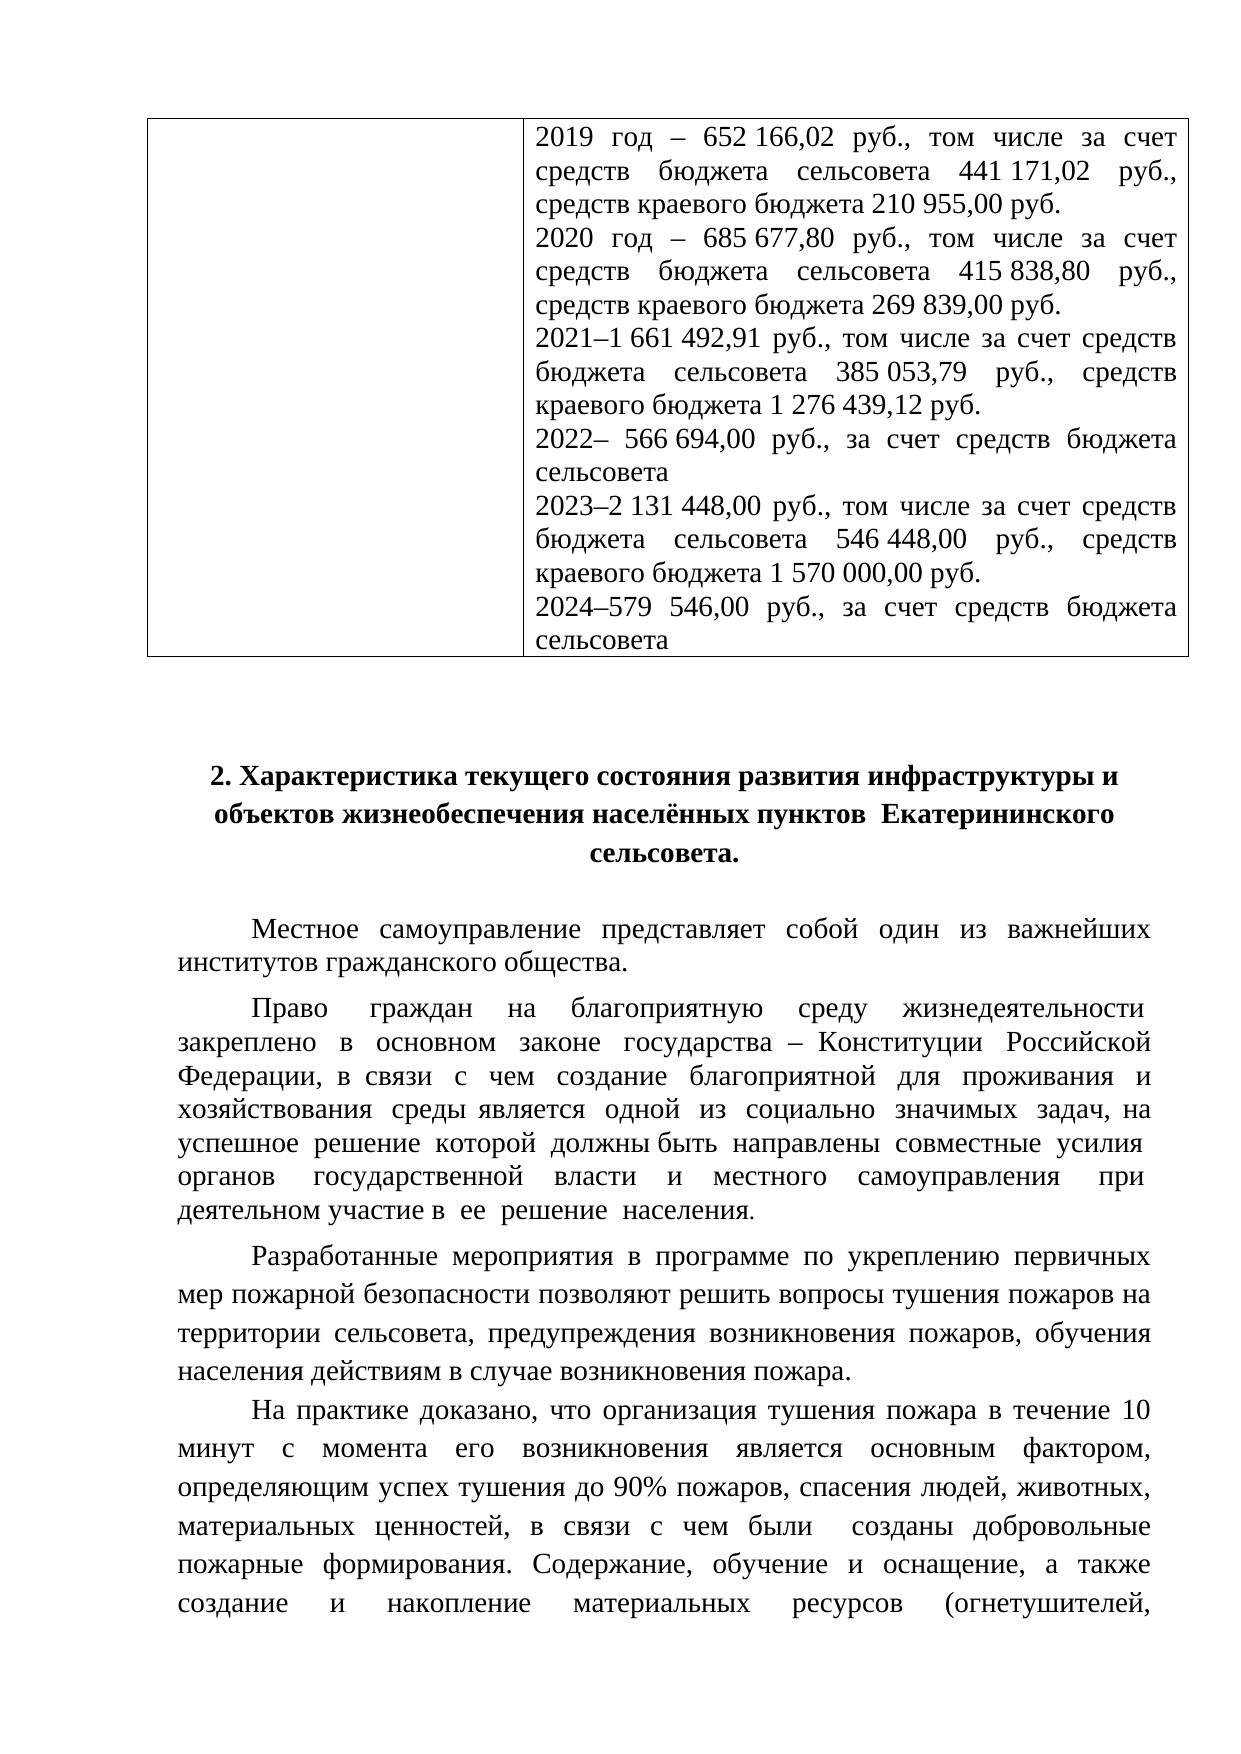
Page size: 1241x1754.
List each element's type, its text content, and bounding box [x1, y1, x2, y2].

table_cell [148, 119, 523, 656]
text 2. Характеристика текущего состояния развития инфраструктуры и объектов жизнеобеспечения населённых пунктов Екатерининского сельсовета. [177, 758, 1152, 868]
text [177, 1392, 1152, 1618]
text Право граждан на благоприятную среду жизнедеятельности закреплено в основном законе государства – Конституции Российской Федерации, в связи с чем создание благоприятной для проживания и хозяйствования среды является одной из социально значимых задач, на успешное решение которой должны быть направлены совместные усилия органов государственной власти и местного самоуправления при деятельном участие в ее решение населения. [177, 991, 1152, 1225]
text Местное самоуправление представляет собой один из важнейших институтов гражданского общества. [177, 911, 1152, 978]
text Разработанные мероприятия в программе по укреплению первичных мер пожарной безопасности позволяют решить вопросы тушения пожаров на территории сельсовета, предупреждения возникновения пожаров, обучения населения действиям в случае возникновения пожара. [177, 1238, 1152, 1387]
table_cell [524, 119, 1188, 656]
